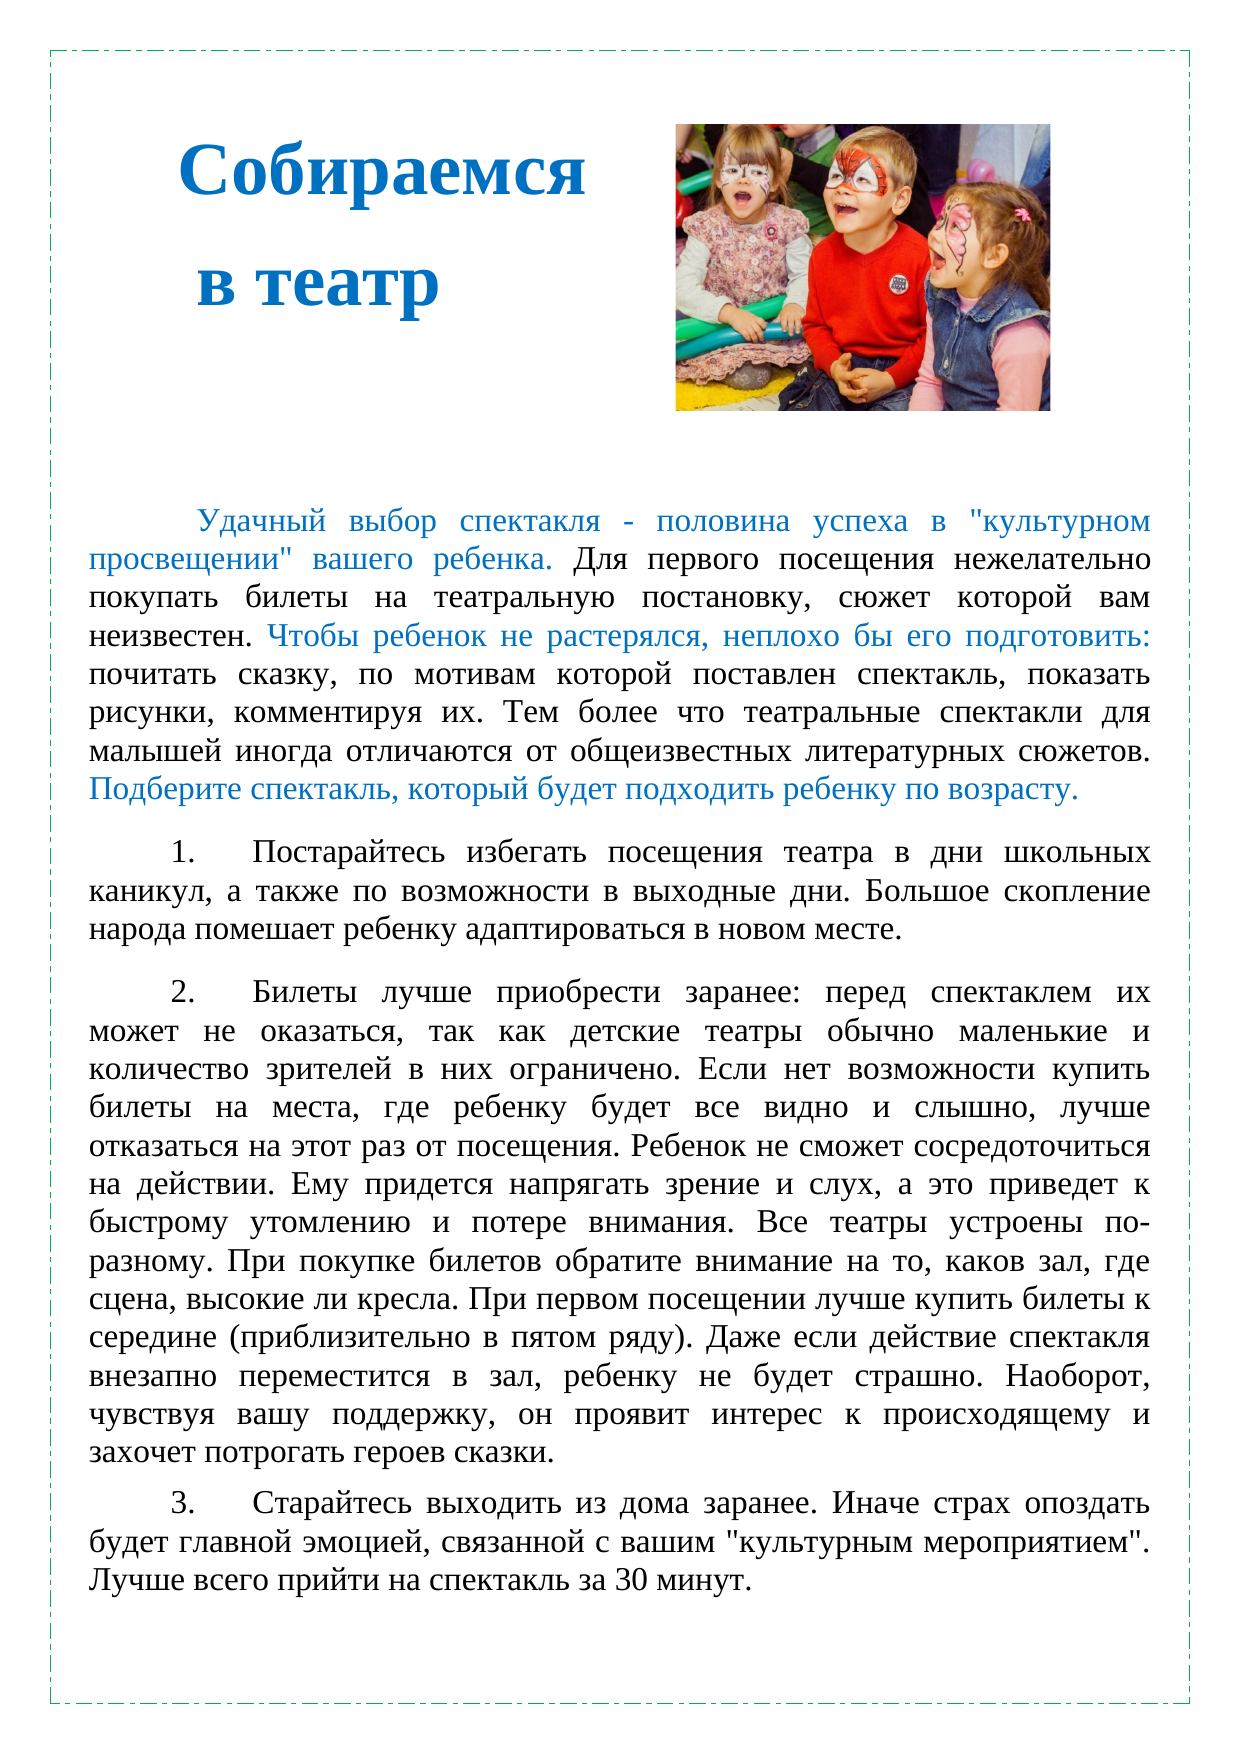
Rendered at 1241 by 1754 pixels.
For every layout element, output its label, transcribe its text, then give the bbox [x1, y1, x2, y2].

list Билеты лучше приобрести заранее: перед спектаклем их может не оказаться, так как детские театры обычно маленькие и количество зрителей в них ограничено. Если нет возможности купить билеты на места, где ребенку будет все видно и слышно, лучше отказаться на этот раз от посещения. Ребенок не сможет сосредоточиться на действии. Ему придется напрягать зрение и слух, а это приведет к быстрому утомлению и потере внимания. Все театры устроены по-разному. При покупке билетов обратите внимание на то, каков зал, где сцена, высокие ли кресла. При первом посещении лучше купить билеты к середине (приблизительно в пятом ряду). Даже если действие спектакля внезапно переместится в зал, ребенку не будет страшно. Наоборот, чувствуя вашу поддержку, он проявит интерес к происходящему и захочет потрогать героев сказки. [88, 972, 1152, 1470]
text Удачный выбор спектакля - половина успеха в "культурном просвещении" вашего ребенка. Для первого посещения нежелательно покупать билеты на театральную постановку, сюжет которой вам неизвестен. Чтобы ребенок не растерялся, неплохо бы его подготовить: почитать сказку, по мотивам которой поставлен спектакль, показать рисунки, комментируя их. Тем более что театральные спектакли для малышей иногда отличаются от общеизвестных литературных сюжетов. Подберите спектакль, который будет подходить ребенку по возрасту. [88, 500, 1152, 807]
list Старайтесь выходить из дома заранее. Иначе страх опоздать будет главной эмоцией, связанной с вашим "культурным мероприятием". Лучше всего прийти на спектакль за 30 минут. [88, 1482, 1152, 1597]
list Постарайтесь избегать посещения театра в дни школьных каникул, а также по возможности в выходные дни. Большое скопление народа помешает ребенку адаптироваться в новом месте. [88, 832, 1152, 947]
table_header Собираемся в театр [166, 118, 664, 494]
picture [675, 124, 1051, 411]
table_header [664, 118, 1163, 494]
